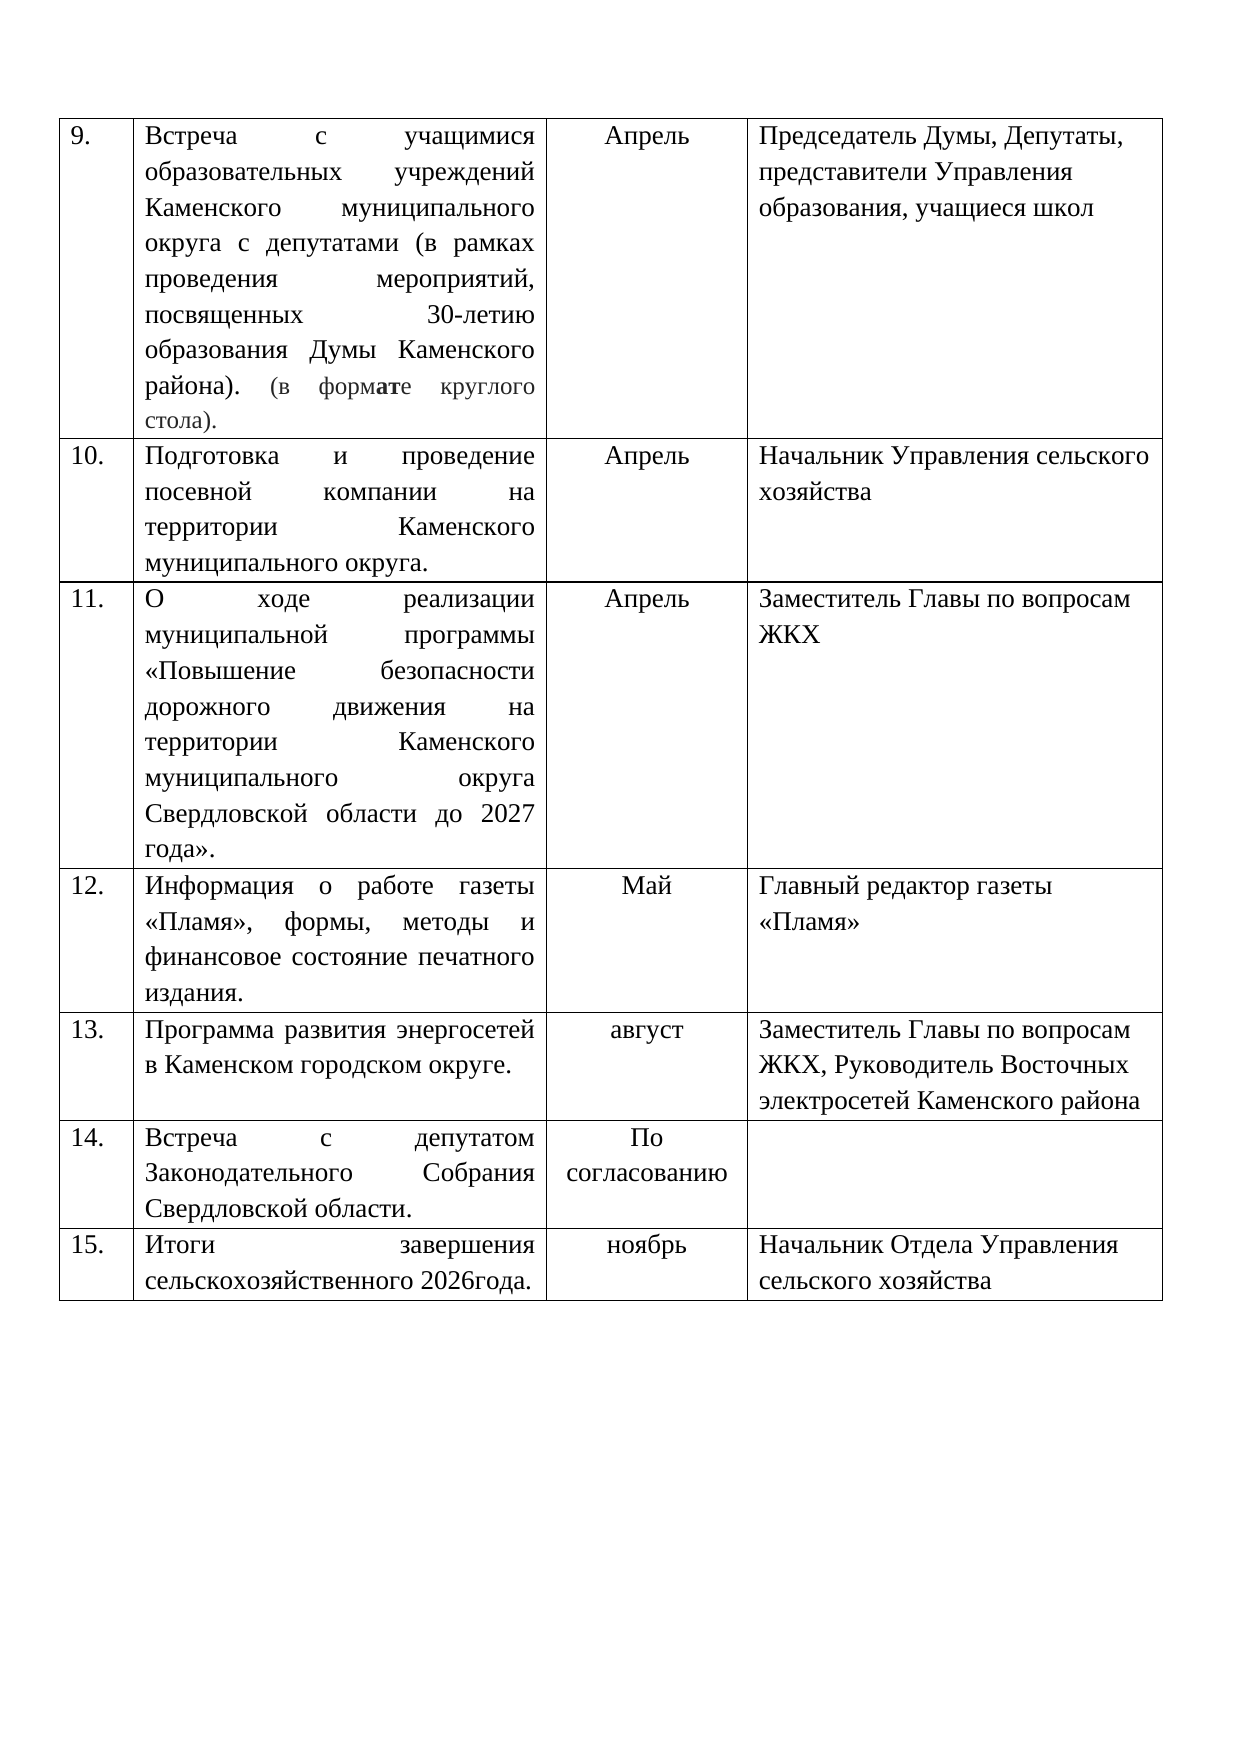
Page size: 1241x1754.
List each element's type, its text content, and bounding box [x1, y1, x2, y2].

table_cell Встреча с депутатом Законодательного Собрания Свердловской области. [134, 1121, 546, 1227]
table_cell О ходе реализации муниципальной программы «Повышение безопасности дорожного движения на территории Каменского муниципального округа Свердловской области до 2027 года». [134, 583, 546, 868]
table_cell 11. [60, 583, 133, 868]
table_cell август [547, 1013, 747, 1119]
table_cell Заместитель Главы по вопросам ЖКХ [748, 583, 1162, 868]
table_cell Май [547, 869, 747, 1012]
table_cell 15. [60, 1229, 133, 1300]
table_cell Апрель [547, 439, 747, 581]
table_cell Программа развития энергосетей в Каменском городском округе. [134, 1013, 546, 1119]
table_cell Начальник Отдела Управления сельского хозяйства [748, 1229, 1162, 1300]
table_cell 9. [60, 119, 133, 438]
table_cell 10. [60, 439, 133, 581]
table_cell Подготовка и проведение посевной компании на территории Каменского муниципального округа. [134, 439, 546, 581]
table_cell 14. [60, 1121, 133, 1227]
table_cell 12. [60, 869, 133, 1012]
table_cell Заместитель Главы по вопросам ЖКХ, Руководитель Восточных электросетей Каменского района [748, 1013, 1162, 1119]
table_cell ноябрь [547, 1229, 747, 1300]
table_cell Главный редактор газеты «Пламя» [748, 869, 1162, 1012]
table_cell Апрель [547, 583, 747, 868]
table_cell 13. [60, 1013, 133, 1119]
table_cell По согласованию [547, 1121, 747, 1227]
table_cell Председатель Думы, Депутаты, представители Управления образования, учащиеся школ [748, 119, 1162, 438]
table_cell Итоги завершения сельскохозяйственного 2026года. [134, 1229, 546, 1300]
table_cell Информация о работе газеты «Пламя», формы, методы и финансовое состояние печатного издания. [134, 869, 546, 1012]
table_cell Апрель [547, 119, 747, 438]
table_cell [748, 1121, 1162, 1227]
table_cell Начальник Управления сельского хозяйства [748, 439, 1162, 581]
table_cell Встреча с учащимися образовательных учреждений Каменского муниципального округа с депутатами (в рамках проведения мероприятий, посвященных 30-летию образования Думы Каменского района). (в формате круглого стола). [134, 119, 546, 438]
